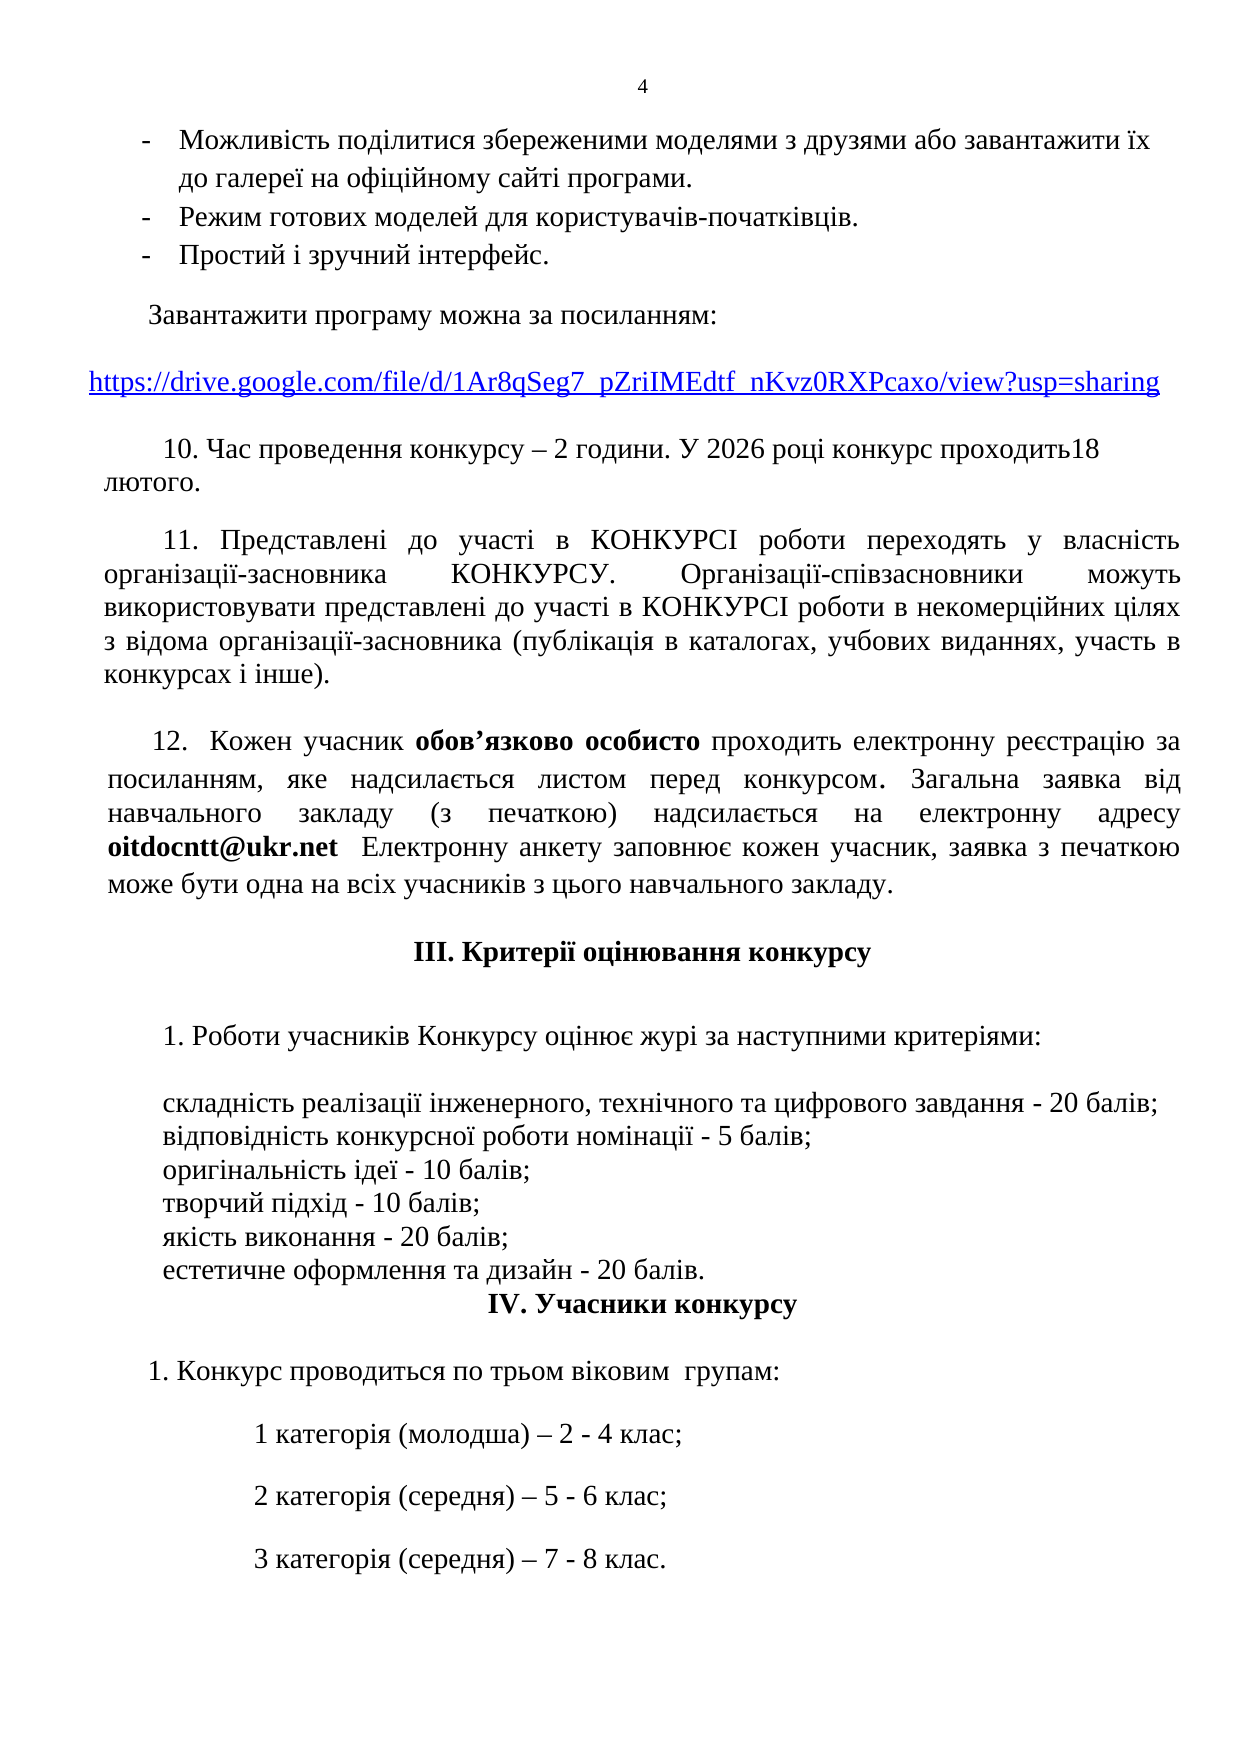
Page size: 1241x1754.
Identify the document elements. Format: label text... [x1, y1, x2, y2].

list Можливість поділитися збереженими моделями з друзями або завантажити їх до галереї на офіційному сайті програми. [141, 122, 1181, 194]
text оригінальність ідеї - 10 балів; [103, 1152, 1181, 1185]
text естетичне оформлення та дизайн - 20 балів. [103, 1252, 1181, 1286]
text https://drive.google.com/file/d/1Ar8qSeg7_pZriIMEdtf_nKvz0RXPcaxo/view?usp=sharing [89, 364, 1181, 397]
text ІV. Учасники конкурсу [150, 1286, 1134, 1319]
text 11. Представлені до участі в КОНКУРСІ роботи переходять у власність організації-засновника КОНКУРСУ. Організації-співзасновники можуть використовувати представлені до участі в КОНКУРСІ роботи в некомерційних цілях з відома організації-засновника (публікація в каталогах, учбових виданнях, участь в конкурсах і інше). [103, 522, 1181, 690]
text 12. Кожен учасник обов’язково особисто проходить електронну реєстрацію за посиланням, яке надсилається листом перед конкурсом. Загальна заявка від навчального закладу (з печаткою) надсилається на електронну адресу oitdocntt@ukr.net Електронну анкету заповнює кожен учасник, заявка з печаткою може бути одна на всіх учасників з цього навчального закладу. [107, 723, 1181, 900]
text 1 категорія (молодша) – 2 - 4 клас; [253, 1416, 1181, 1449]
text відповідність конкурсної роботи номінації - 5 балів; [103, 1118, 1181, 1152]
text 10. Час проведення конкурсу – 2 години. У 2026 році конкурс проходить18 лютого. [103, 431, 1181, 522]
text 2 категорія (середня) – 5 - 6 клас; [253, 1478, 1181, 1512]
text складність реалізації інженерного, технічного та цифрового завдання - 20 балів; [103, 1085, 1181, 1118]
text 3 категорія (середня) – 7 - 8 клас. [253, 1541, 1181, 1575]
list 1. Роботи учасників Конкурсу оцінює журі за наступними критеріями: [103, 1018, 1181, 1051]
text 1. Конкурс проводиться по трьом віковим групам: [103, 1353, 1181, 1387]
list Простий і зручний інтерфейс. [141, 237, 1181, 271]
text Завантажити програму можна за посиланням: [103, 297, 1181, 330]
text якість виконання - 20 балів; [103, 1219, 1181, 1252]
list Режим готових моделей для користувачів-початківців. [141, 199, 1181, 232]
text творчий підхід - 10 балів; [103, 1185, 1181, 1219]
text ІІІ. Критерії оцінювання конкурсу [103, 934, 1181, 967]
